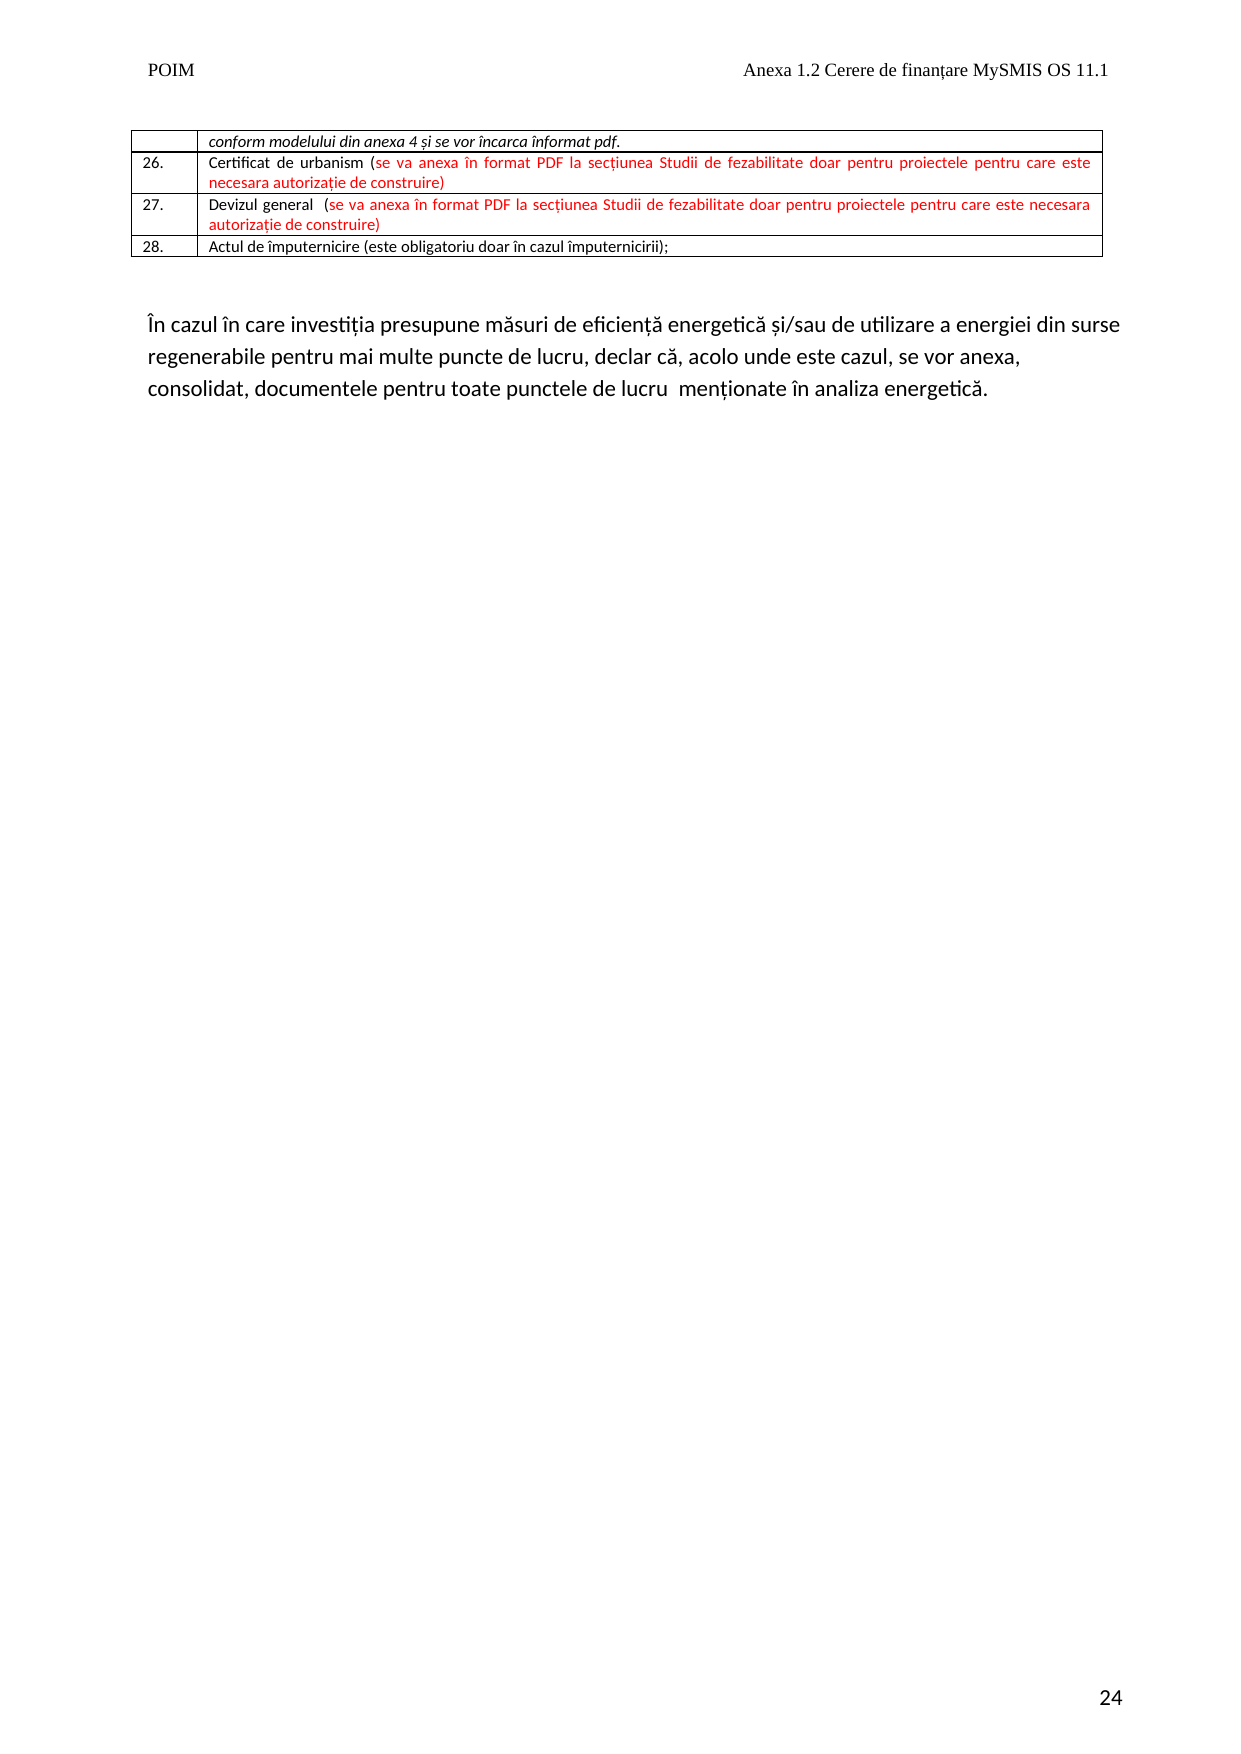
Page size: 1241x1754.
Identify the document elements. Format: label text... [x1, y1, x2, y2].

table_cell [132, 236, 197, 256]
table_cell [132, 153, 197, 193]
table_cell Devizul general (se va anexa în format PDF la secţiunea Studii de fezabilitate doar pentru proiectele pentru care este necesara autorizație de construire) [198, 194, 1102, 235]
table_cell Certificat de urbanism (se va anexa în format PDF la secţiunea Studii de fezabilitate doar pentru proiectele pentru care este necesara autorizație de construire) [198, 153, 1102, 193]
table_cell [198, 131, 1102, 151]
table_cell [132, 194, 197, 235]
table_cell [132, 131, 197, 151]
table_cell Actul de împuternicire (este obligatoriu doar în cazul împuternicirii); [198, 236, 1102, 256]
text În cazul în care investiția presupune măsuri de eficiență energetică și/sau de utilizare a energiei din surse regenerabile pentru mai multe puncte de lucru, declar că, acolo unde este cazul, se vor anexa, consolidat, documentele pentru toate punctele de lucru menționate în analiza energetică. [148, 310, 1122, 403]
